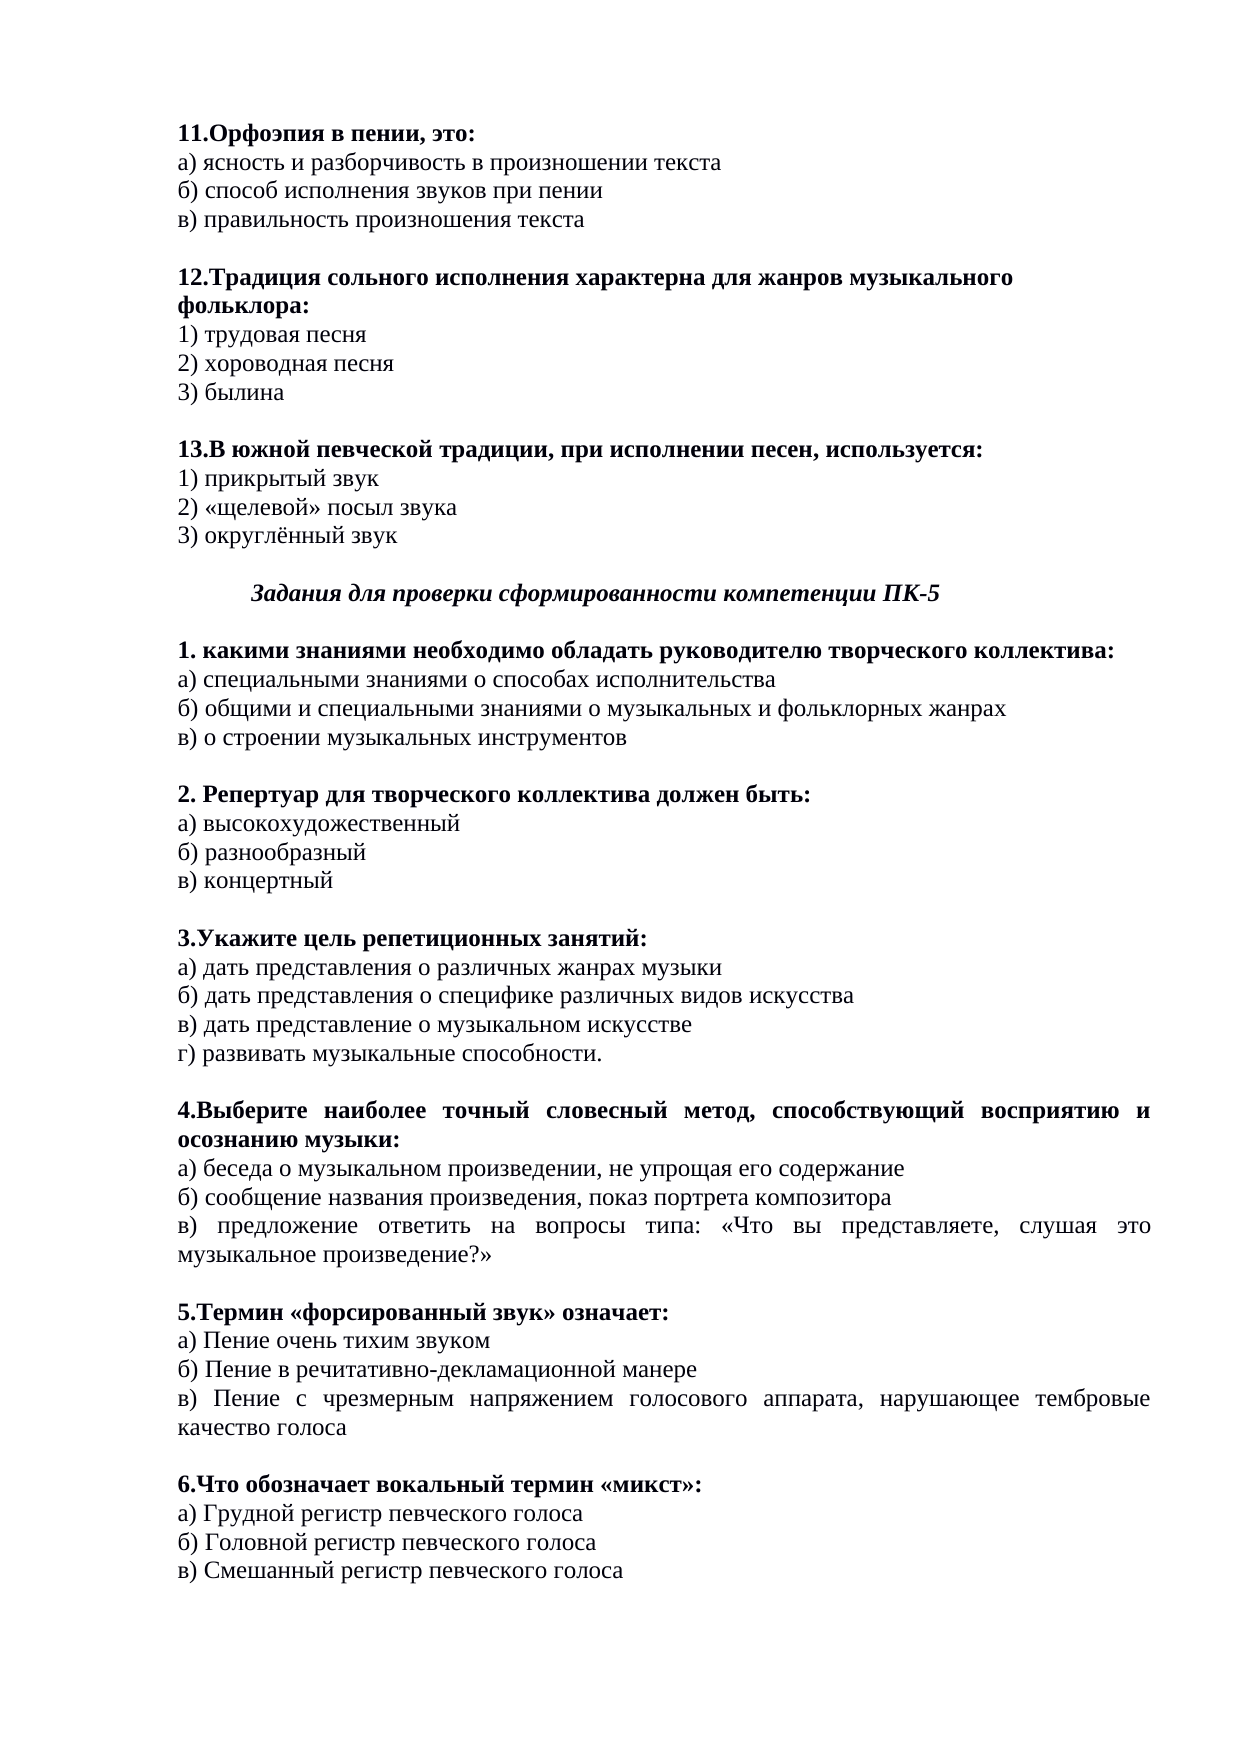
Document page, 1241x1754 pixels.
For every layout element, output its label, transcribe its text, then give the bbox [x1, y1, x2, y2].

text 2. Репертуар для творческого коллектива должен быть: [177, 779, 1152, 808]
text 1) трудовая песня [177, 319, 1152, 348]
text 11.Орфоэпия в пении, это: [177, 118, 1152, 147]
text б) разнообразный [177, 837, 1152, 866]
text 12.Традиция сольного исполнения характерна для жанров музыкального фольклора: [177, 262, 1152, 319]
text а) дать представления о различных жанрах музыки [177, 952, 1152, 981]
text а) высокохудожественный [177, 808, 1152, 837]
text в) правильность произношения текста [177, 204, 1152, 233]
text б) дать представления о специфике различных видов искусства [177, 981, 1152, 1009]
text 4.Выберите наиболее точный словесный метод, способствующий восприятию и осознанию музыки: [177, 1096, 1152, 1153]
text б) Пение в речитативно-декламационной манере [177, 1354, 1152, 1383]
text 5.Термин «форсированный звук» означает: [177, 1297, 1152, 1326]
text а) беседа о музыкальном произведении, не упрощая его содержание [177, 1153, 1152, 1182]
text в) о строении музыкальных инструментов [177, 722, 1152, 751]
text 3) былина [177, 377, 1152, 406]
text а) специальными знаниями о способах исполнительства [177, 664, 1152, 693]
text 6.Что обозначает вокальный термин «микст»: [177, 1469, 1152, 1498]
text 13.В южной певческой традиции, при исполнении песен, используется: [177, 434, 1152, 463]
text б) Головной регистр певческого голоса [177, 1527, 1152, 1556]
text в) дать представление о музыкальном искусстве [177, 1009, 1152, 1038]
text б) сообщение названия произведения, показ портрета композитора [177, 1182, 1152, 1211]
text в) предложение ответить на вопросы типа: «Что вы представляете, слушая это музыкальное произведение?» [177, 1211, 1152, 1268]
text в) Смешанный регистр певческого голоса [177, 1556, 1152, 1584]
text а) ясность и разборчивость в произношении текста [177, 147, 1152, 176]
text 3.Укажите цель репетиционных занятий: [177, 923, 1152, 952]
text a) Грудной регистр певческого голоса [177, 1498, 1152, 1527]
text в) концертный [177, 866, 1152, 894]
text 3) округлённый звук [177, 521, 1152, 549]
text в) Пение с чрезмерным напряжением голосового аппарата, нарушающее тембровые качество голоса [177, 1383, 1152, 1441]
text 1) прикрытый звук [177, 463, 1152, 492]
text Задания для проверки сформированности компетенции ПК-5 [177, 578, 1152, 607]
text б) общими и специальными знаниями о музыкальных и фольклорных жанрах [177, 693, 1152, 722]
text б) способ исполнения звуков при пении [177, 176, 1152, 204]
text 1. какими знаниями необходимо обладать руководителю творческого коллектива: [177, 636, 1152, 664]
text г) развивать музыкальные способности. [177, 1038, 1152, 1067]
text 2) «щелевой» посыл звука [177, 492, 1152, 521]
text a) Пение очень тихим звуком [177, 1326, 1152, 1354]
text 2) хороводная песня [177, 348, 1152, 377]
